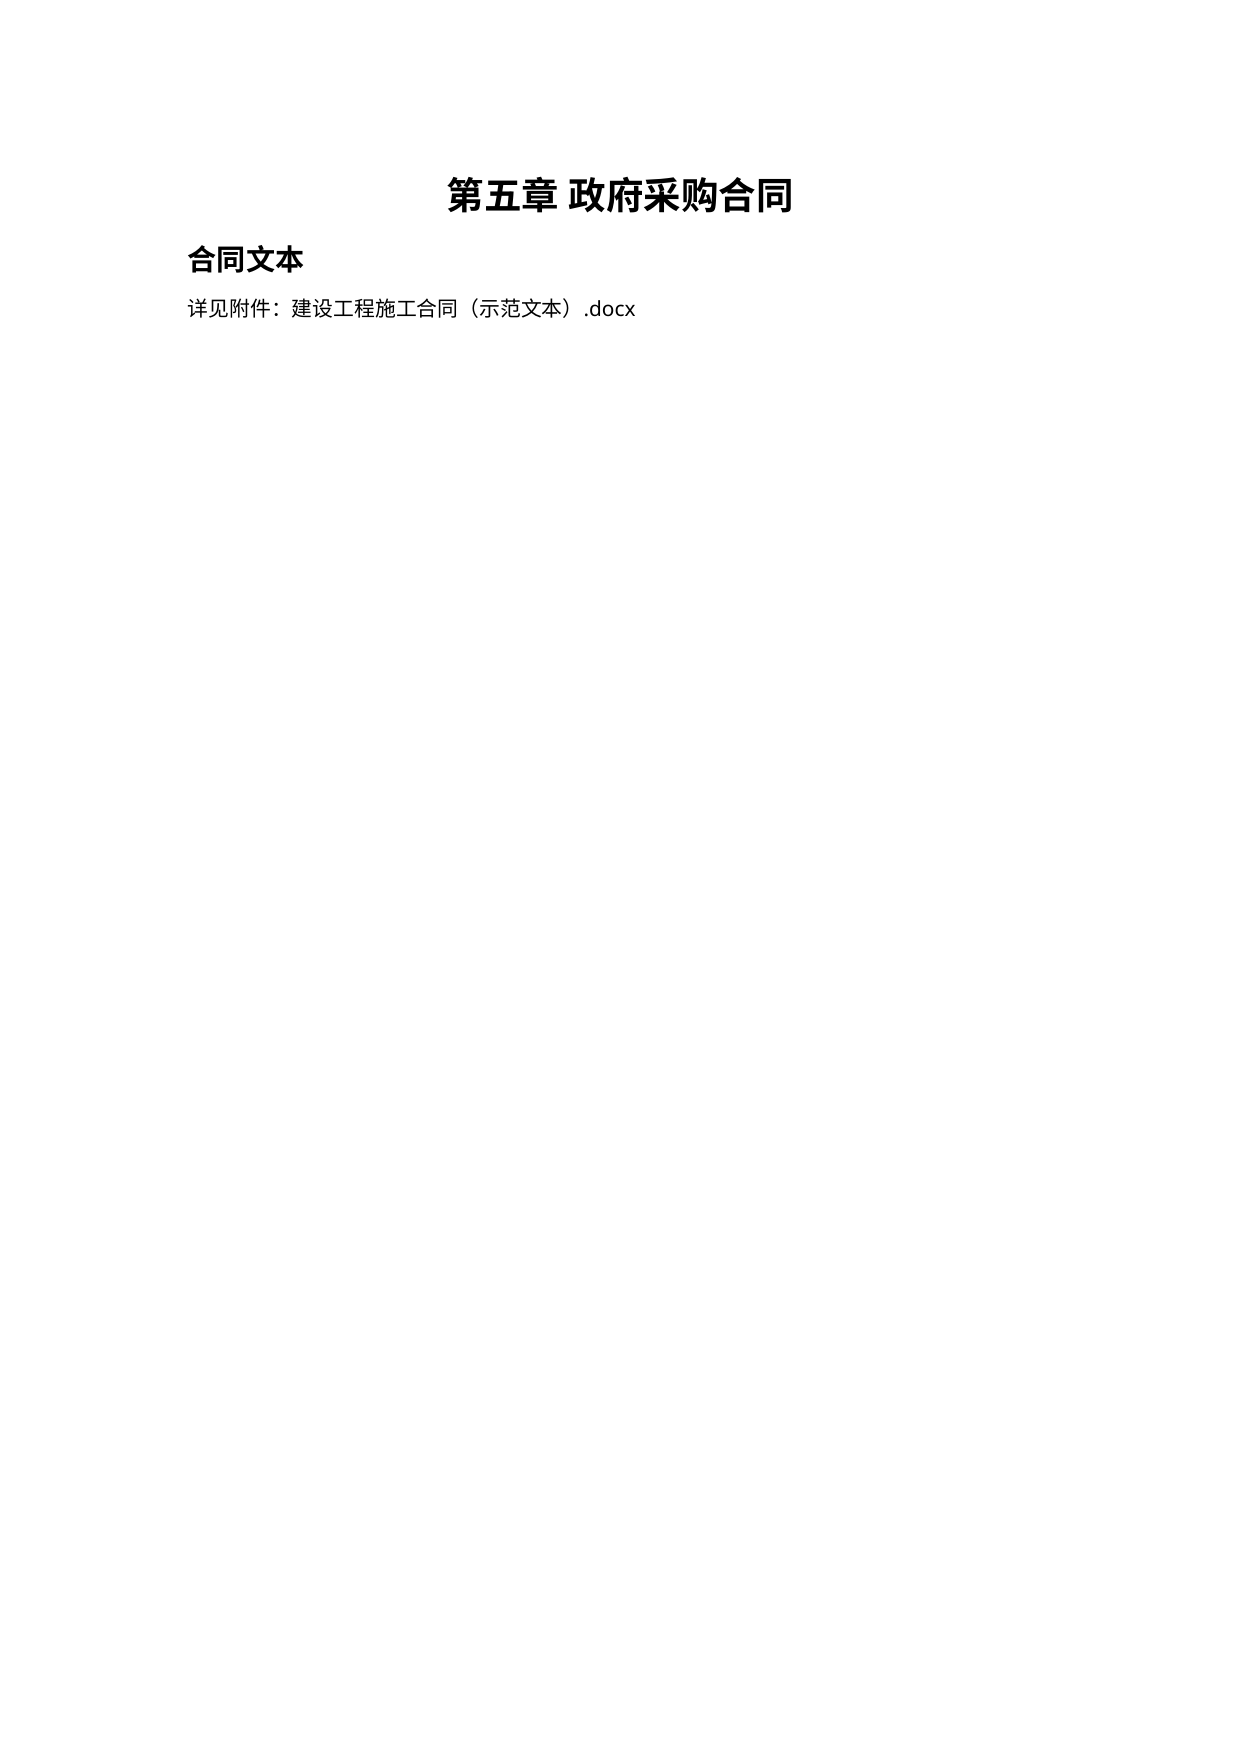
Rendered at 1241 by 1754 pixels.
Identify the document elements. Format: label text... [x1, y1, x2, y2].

text 详见附件：建设工程施工合同（示范文本）.docx [187, 292, 1053, 324]
text 合同文本 [187, 227, 1053, 292]
text 第五章 政府采购合同 [187, 162, 1053, 227]
